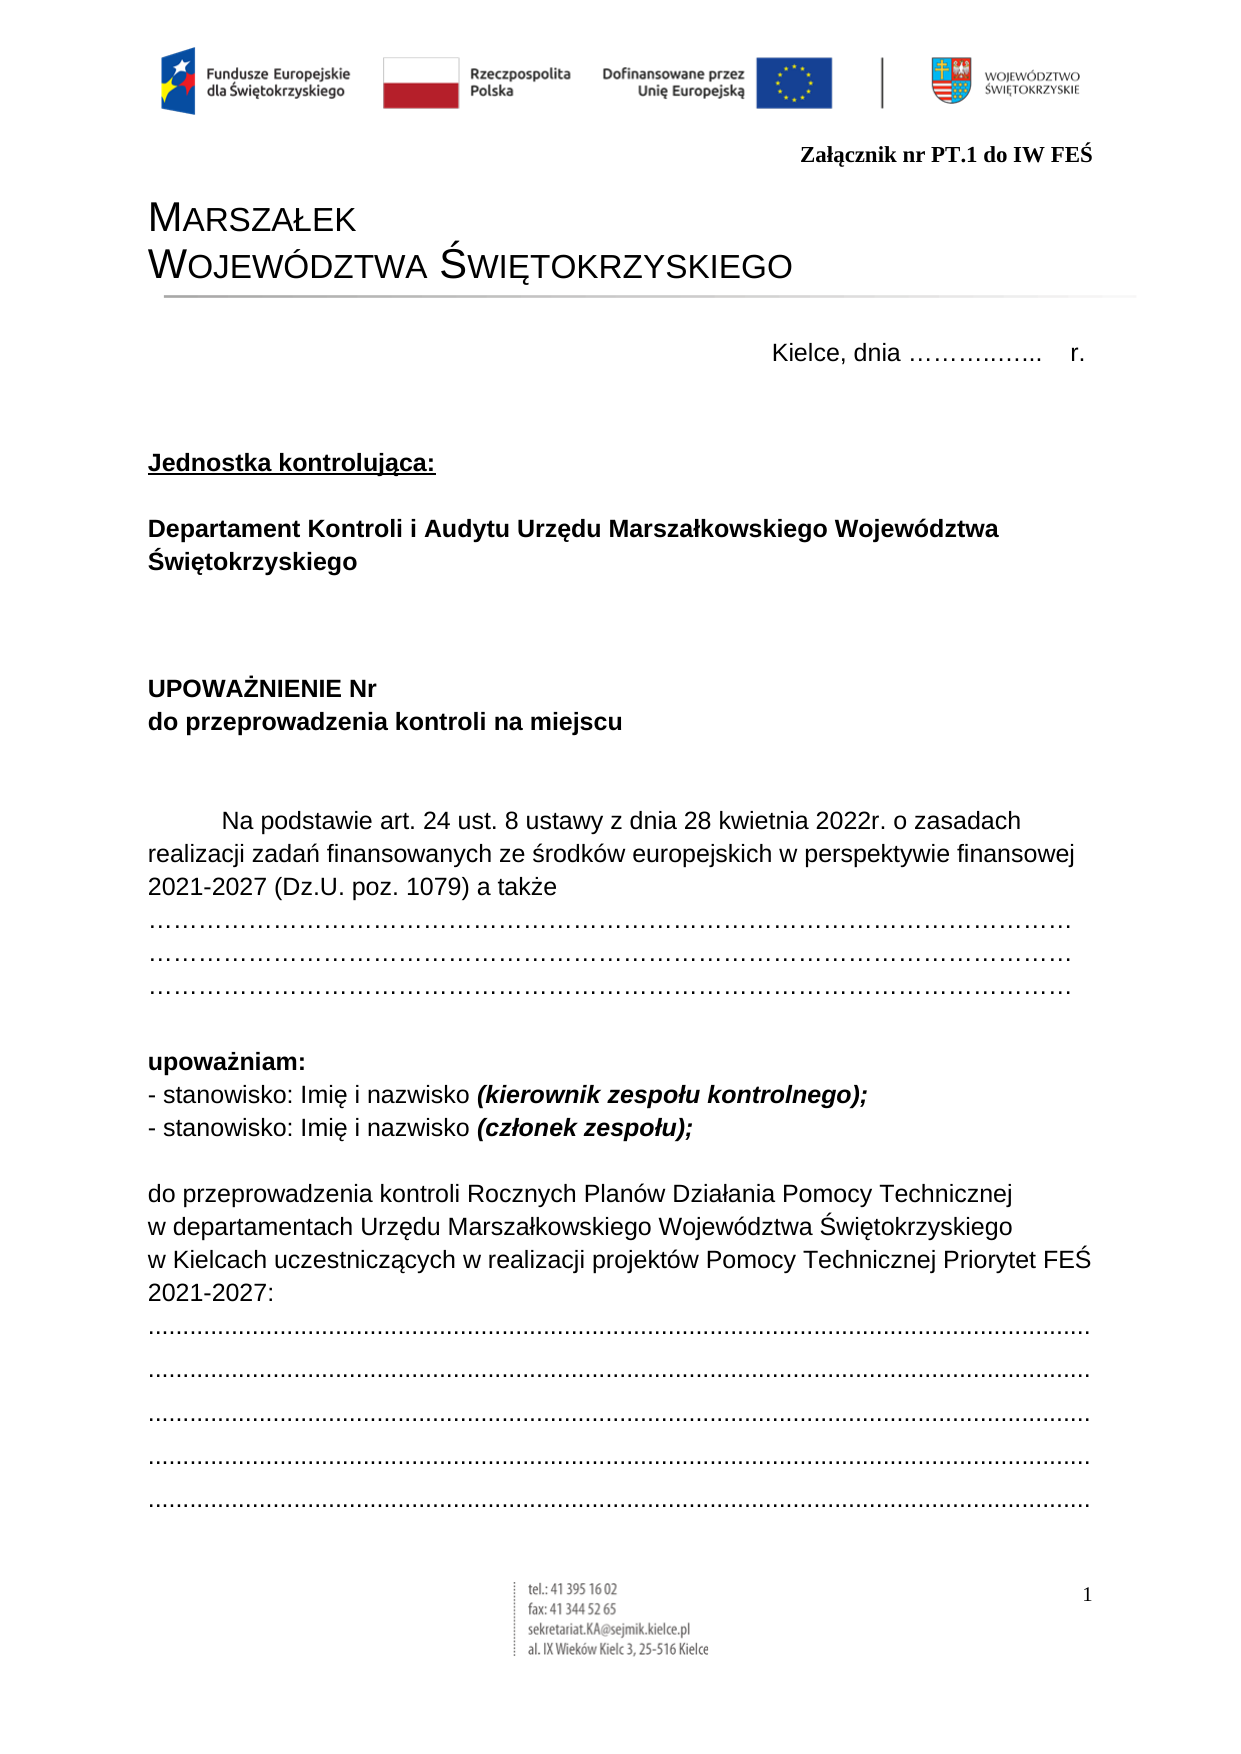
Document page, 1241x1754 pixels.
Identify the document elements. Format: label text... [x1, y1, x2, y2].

text - stanowisko: Imię i nazwisko (członek zespołu); [148, 1113, 1093, 1142]
text Marszałek Województwa Świętokrzyskiego [148, 192, 1093, 288]
text Jednostka kontrolująca: [148, 448, 1093, 477]
text upoważniam: [148, 1047, 1093, 1076]
text - stanowisko: Imię i nazwisko (kierownik zespołu kontrolnego); [148, 1080, 1093, 1109]
text Kielce, dnia ………..…... r. [148, 338, 1093, 367]
picture [513, 1582, 709, 1657]
text UPOWAŻNIENIE Nr [148, 674, 1093, 703]
text do przeprowadzenia kontroli Rocznych Planów Działania Pomocy Technicznej w departamentach Urzędu Marszałkowskiego Województwa Świętokrzyskiego w Kielcach uczestniczących w realizacji projektów Pomocy Technicznej Priorytet FEŚ 2021-2027: [148, 1179, 1093, 1307]
picture [148, 44, 1093, 118]
text do przeprowadzenia kontroli na miejscu [148, 707, 1093, 736]
text Na podstawie art. 24 ust. 8 ustawy z dnia 28 kwietnia 2022r. o zasadach realizacji zadań finansowanych ze środków europejskich w perspektywie finansowej 2021-2027 (Dz.U. poz. 1079) a także ……………………………………………………………………………………………………………………………………………………………………………………………………………………………………………………………………………………………………… [148, 806, 1093, 1000]
text Departament Kontroli i Audytu Urzędu Marszałkowskiego Województwa Świętokrzyskiego [148, 514, 1093, 576]
